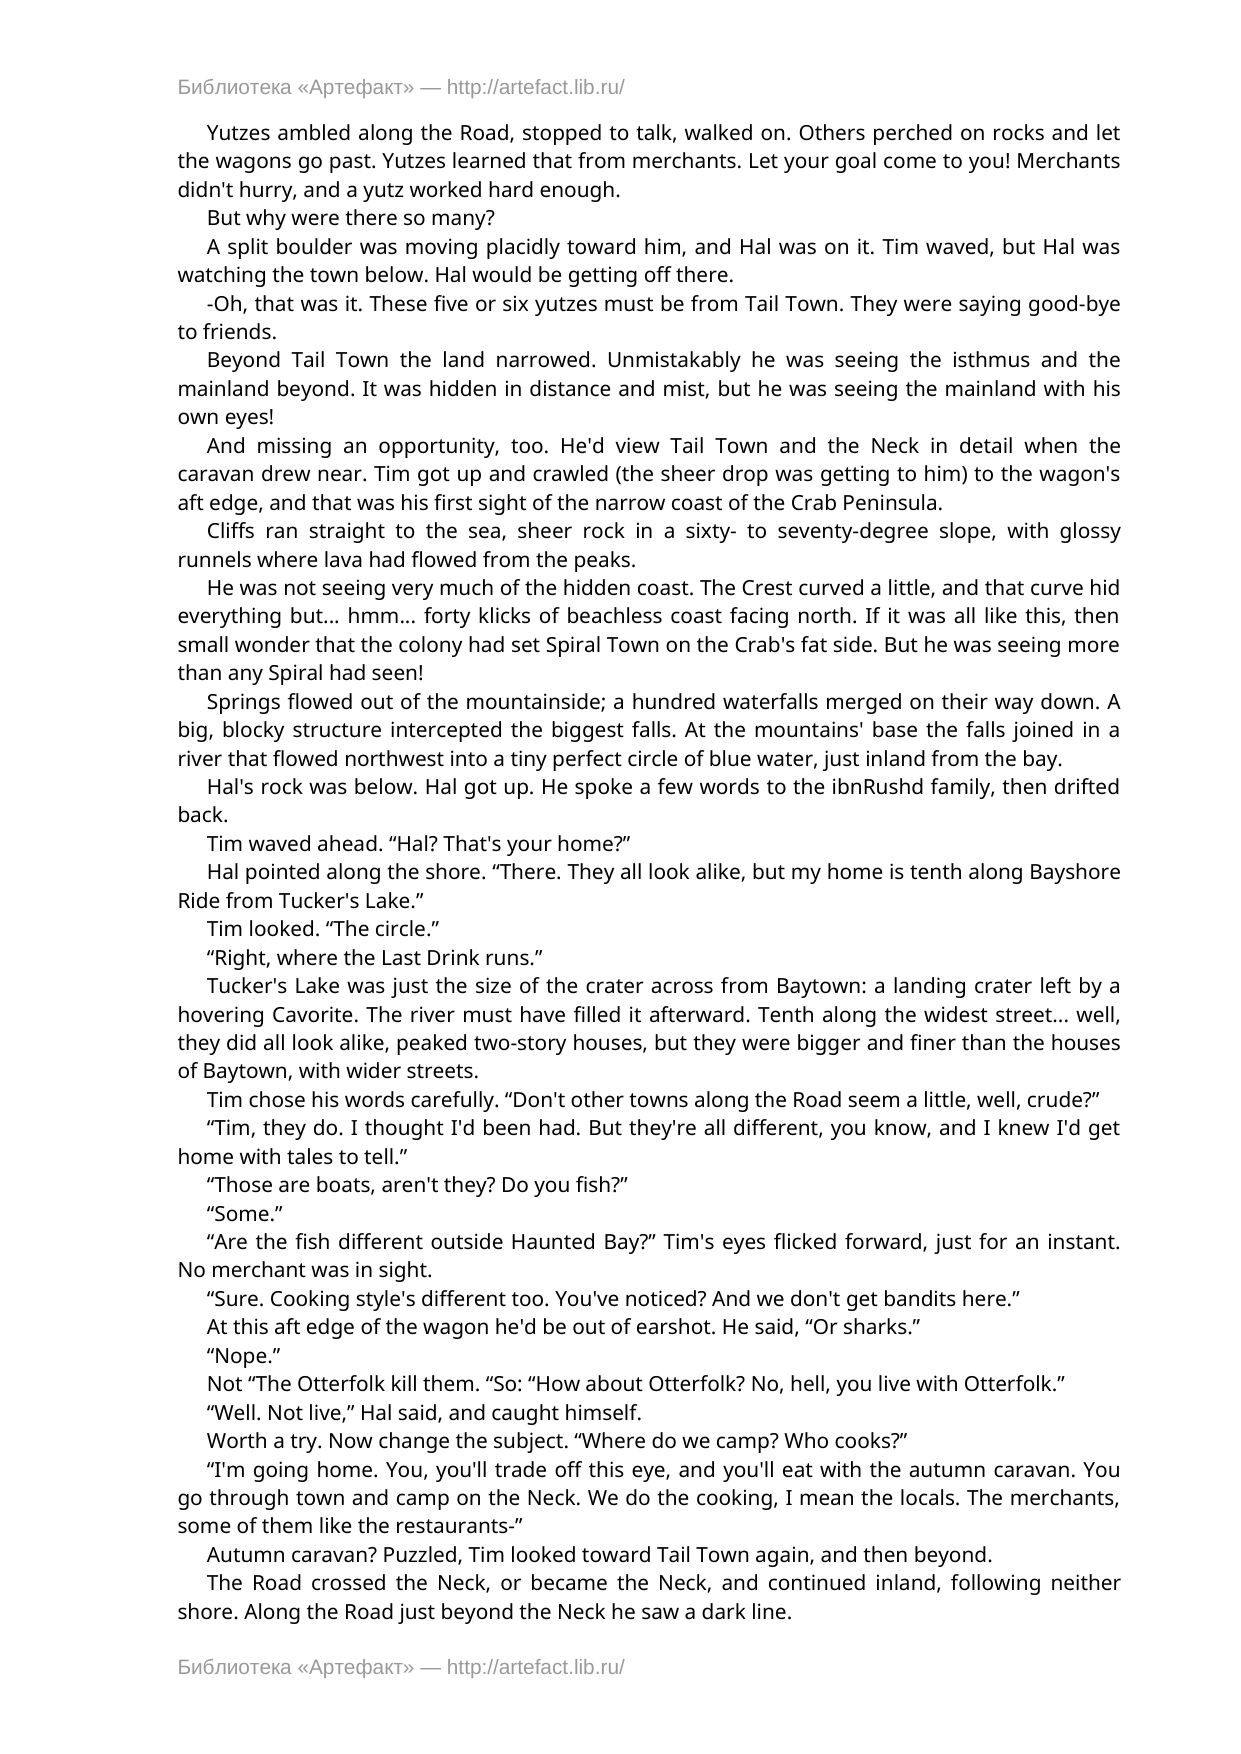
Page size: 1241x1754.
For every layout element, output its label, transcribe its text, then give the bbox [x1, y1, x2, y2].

text -Oh, that was it. These five or six yutzes must be from Tail Town. They were saying good-bye to friends. [177, 289, 1122, 346]
text “Right, where the Last Drink runs.” [177, 943, 1122, 971]
text Tim waved ahead. “Hal? That's your home?” [177, 829, 1122, 857]
text Autumn caravan? Puzzled, Tim looked toward Tail Town again, and then beyond. [177, 1540, 1122, 1568]
text “Well. Not live,” Hal said, and caught himself. [177, 1398, 1122, 1426]
text Not “The Otterfolk kill them. “So: “How about Otterfolk? No, hell, you live with Otterfolk.” [177, 1369, 1122, 1398]
text Hal pointed along the shore. “There. They all look alike, but my home is tenth along Bayshore Ride from Tucker's Lake.” [177, 857, 1122, 914]
text Beyond Tail Town the land narrowed. Unmistakably he was seeing the isthmus and the mainland beyond. It was hidden in distance and mist, but he was seeing the mainland with his own eyes! [177, 346, 1122, 431]
text “Some.” [177, 1199, 1122, 1227]
text A split boulder was moving placidly toward him, and Hal was on it. Tim waved, but Hal was watching the town below. Hal would be getting off there. [177, 232, 1122, 289]
text But why were there so many? [177, 203, 1122, 232]
text Cliffs ran straight to the sea, sheer rock in a sixty- to seventy-degree slope, with glossy runnels where lava had flowed from the peaks. [177, 516, 1122, 573]
text Tim chose his words carefully. “Don't other towns along the Road seem a little, well, crude?” [177, 1085, 1122, 1113]
text Tucker's Lake was just the size of the crater across from Baytown: a landing crater left by a hovering Cavorite. The river must have filled it afterward. Tenth along the widest street... well, they did all look alike, peaked two-story houses, but they were bigger and finer than the houses of Baytown, with wider streets. [177, 971, 1122, 1085]
text “Tim, they do. I thought I'd been had. But they're all different, you know, and I knew I'd get home with tales to tell.” [177, 1113, 1122, 1170]
text Worth a try. Now change the subject. “Where do we camp? Who cooks?” [177, 1426, 1122, 1455]
text “Are the fish different outside Haunted Bay?” Tim's eyes flicked forward, just for an instant. No merchant was in sight. [177, 1227, 1122, 1284]
text “Those are boats, aren't they? Do you fish?” [177, 1170, 1122, 1199]
text The Road crossed the Neck, or became the Neck, and continued inland, following neither shore. Along the Road just beyond the Neck he saw a dark line. [177, 1568, 1122, 1625]
text Tim looked. “The circle.” [177, 914, 1122, 943]
text “I'm going home. You, you'll trade off this eye, and you'll eat with the autumn caravan. You go through town and camp on the Neck. We do the cooking, I mean the locals. The merchants, some of them like the restaurants-” [177, 1455, 1122, 1540]
text And missing an opportunity, too. He'd view Tail Town and the Neck in detail when the caravan drew near. Tim got up and crawled (the sheer drop was getting to him) to the wagon's aft edge, and that was his first sight of the narrow coast of the Crab Peninsula. [177, 431, 1122, 516]
text Yutzes ambled along the Road, stopped to talk, walked on. Others perched on rocks and let the wagons go past. Yutzes learned that from merchants. Let your goal come to you! Merchants didn't hurry, and a yutz worked hard enough. [177, 118, 1122, 203]
text He was not seeing very much of the hidden coast. The Crest curved a little, and that curve hid everything but... hmm... forty klicks of beachless coast facing north. If it was all like this, then small wonder that the colony had set Spiral Town on the Crab's fat side. But he was seeing more than any Spiral had seen! [177, 573, 1122, 687]
text Hal's rock was below. Hal got up. He spoke a few words to the ibnRushd family, then drifted back. [177, 772, 1122, 829]
text Springs flowed out of the mountainside; a hundred waterfalls merged on their way down. A big, blocky structure intercepted the biggest falls. At the mountains' base the falls joined in a river that flowed northwest into a tiny perfect circle of blue water, just inland from the bay. [177, 687, 1122, 772]
text At this aft edge of the wagon he'd be out of earshot. He said, “Or sharks.” [177, 1312, 1122, 1341]
text “Nope.” [177, 1341, 1122, 1369]
text “Sure. Cooking style's different too. You've noticed? And we don't get bandits here.” [177, 1284, 1122, 1312]
